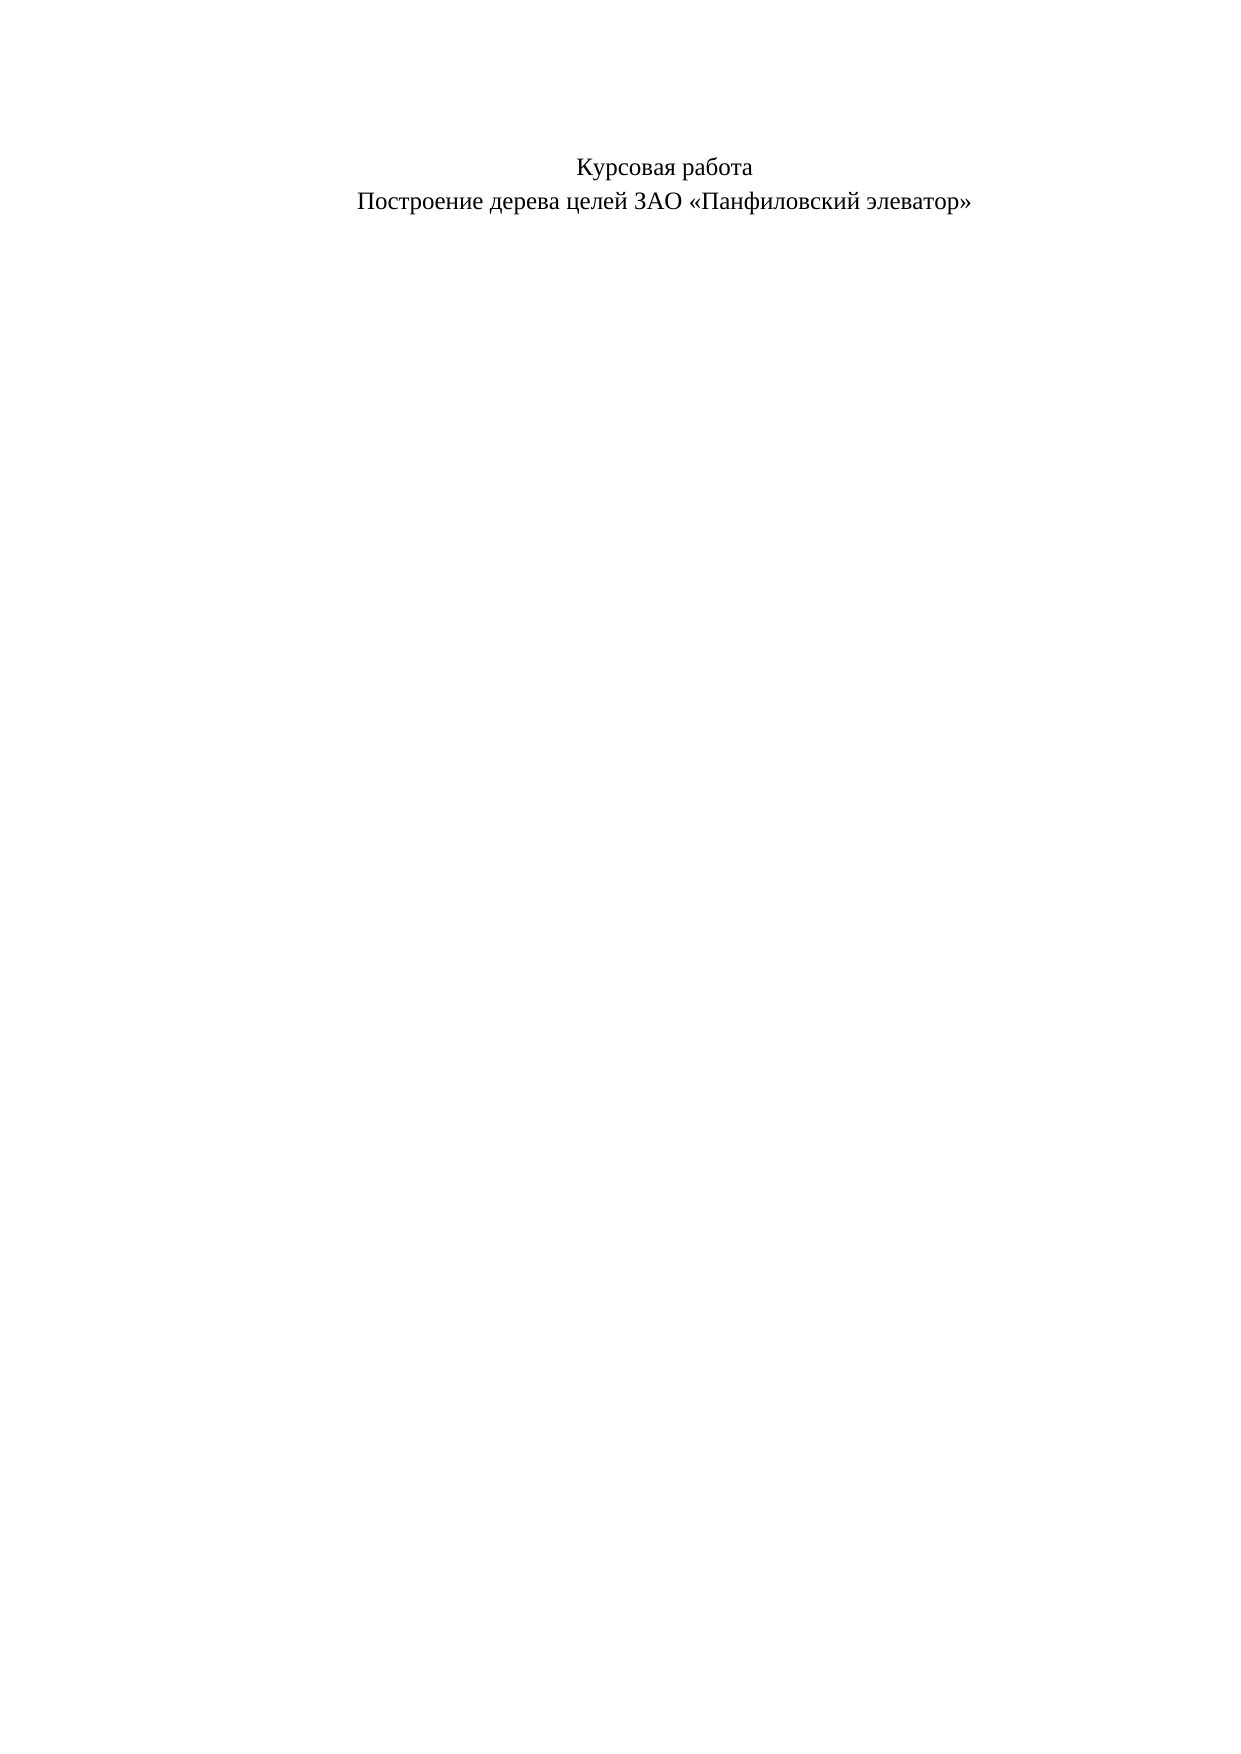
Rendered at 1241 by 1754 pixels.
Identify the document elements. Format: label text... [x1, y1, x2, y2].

text Курсовая работа [177, 152, 1152, 181]
text Построение дерева целей ЗАО «Панфиловский элеватор» [177, 186, 1152, 214]
